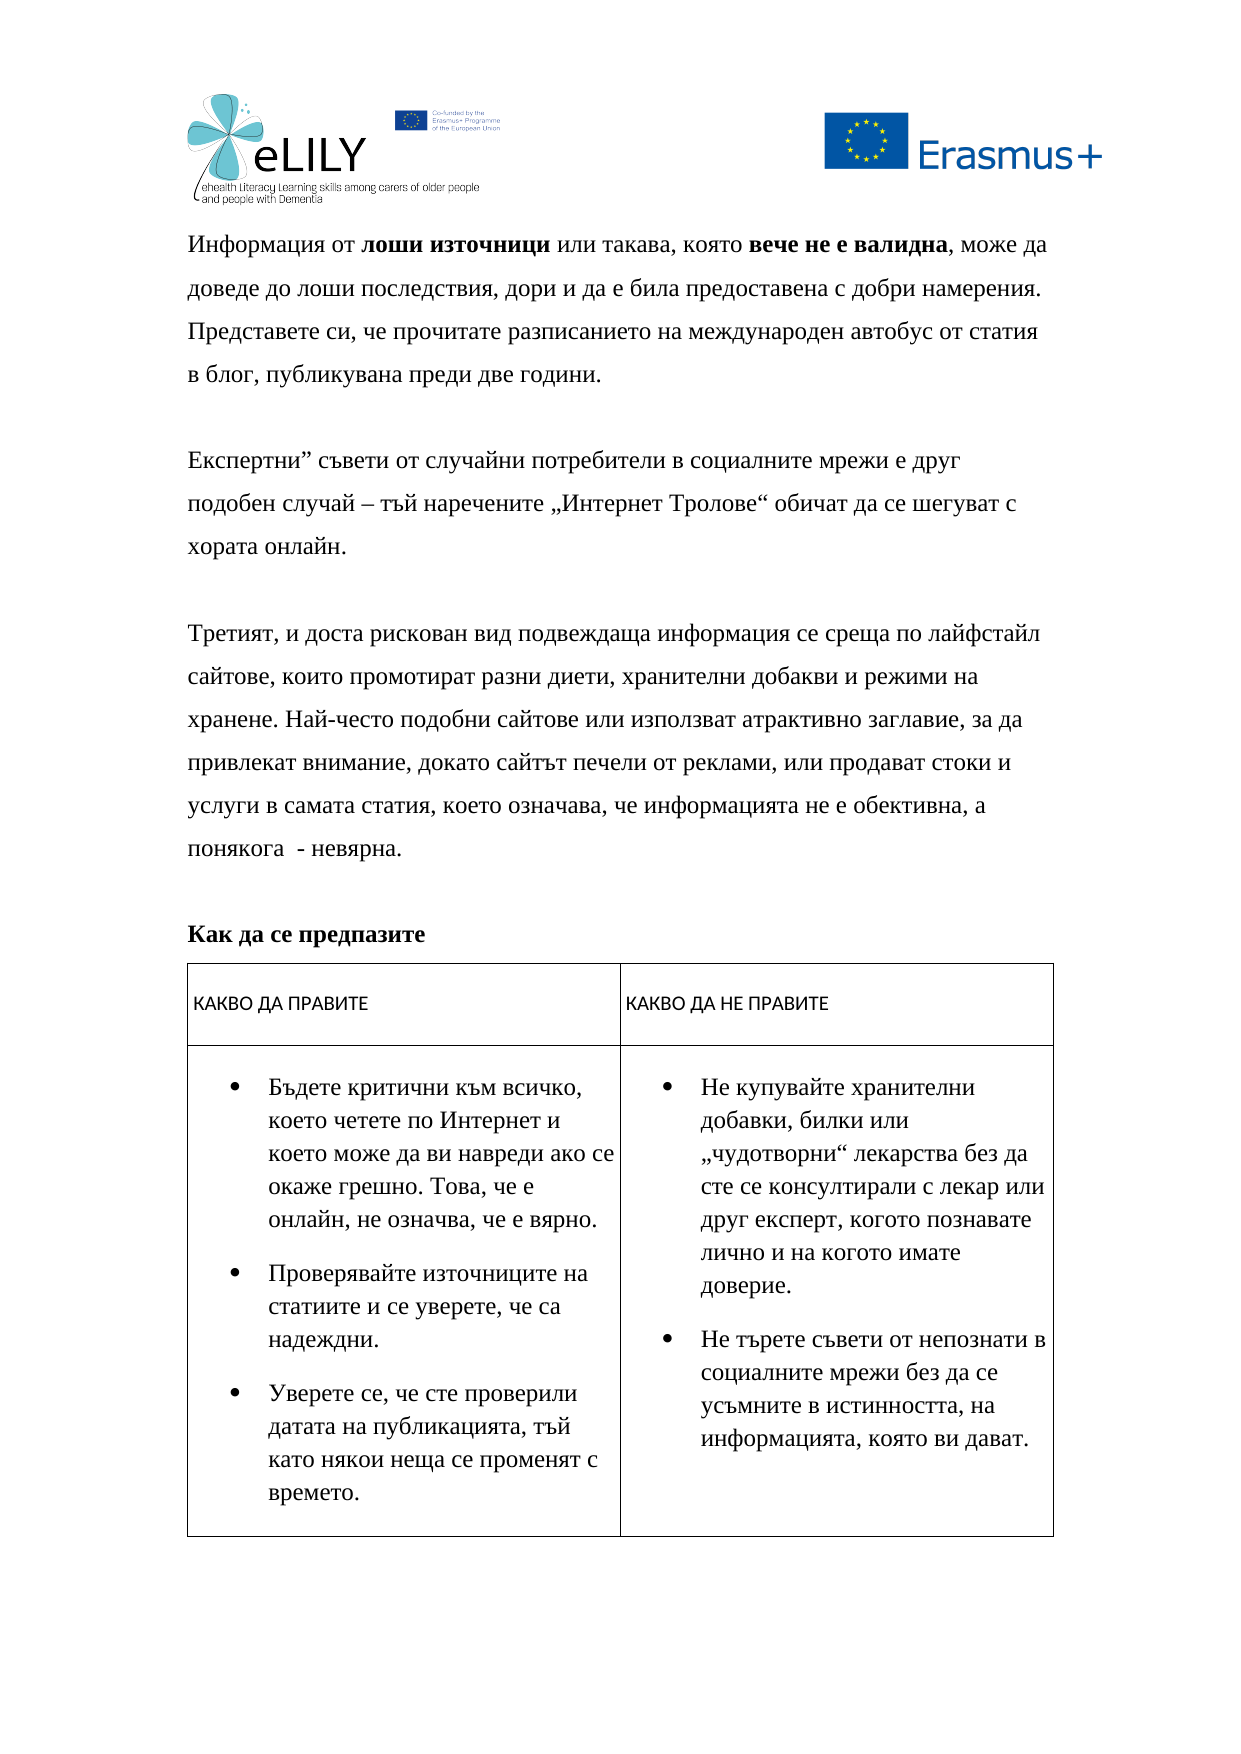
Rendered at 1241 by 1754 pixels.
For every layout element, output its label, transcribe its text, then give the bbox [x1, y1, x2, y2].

text Как да се предпазите [187, 919, 1053, 948]
table_header КАКВО ДА НЕ ПРАВИТЕ [621, 964, 1053, 1045]
picture [808, 96, 1118, 185]
picture [187, 94, 500, 206]
text Експертни” съвети от случайни потребители в социалните мрежи е друг подобен случай – тъй наречените „Интернет Тролове“ обичат да се шегуват с хората онлайн. [187, 445, 1053, 560]
table_header КАКВО ДА ПРАВИТЕ [188, 964, 620, 1045]
text Третият, и доста рискован вид подвеждаща информация се среща по лайфстайл сайтове, които промотират разни диети, хранителни добакви и режими на хранене. Най-често подобни сайтове или използват атрактивно заглавие, за да привлекат внимание, докато сайтът печели от реклами, или продават стоки и услуги в самата статия, което означава, че информацията не е обективна, а понякога - невярна. [187, 618, 1053, 862]
table_cell Бъдете критични към всичко, което четете по Интернет и което може да ви навреди ако се окаже грешно. Това, че е онлайн, не означва, че е вярно. Проверявайте източниците на статиите и се уверете, че са надеждни. Уверете се, че сте проверили датата на публикацията, тъй като някои неща се променят с времето. [188, 1046, 620, 1536]
text Информация от лоши източници или такава, която вече не е валидна, може да доведе до лоши последствия, дори и да е била предоставена с добри намерения. Представете си, че прочитате разписанието на международен автобус от статия в блог, публикувана преди две години. [187, 229, 1053, 388]
table_cell Не купувайте хранителни добавки, билки или „чудотворни“ лекарства без да сте се консултирали с лекар или друг експерт, когото познавате лично и на когото имате доверие. Не търете съвети от непознати в социалните мрежи без да се усъмните в истинността, на информацията, която ви дават. [621, 1046, 1053, 1536]
